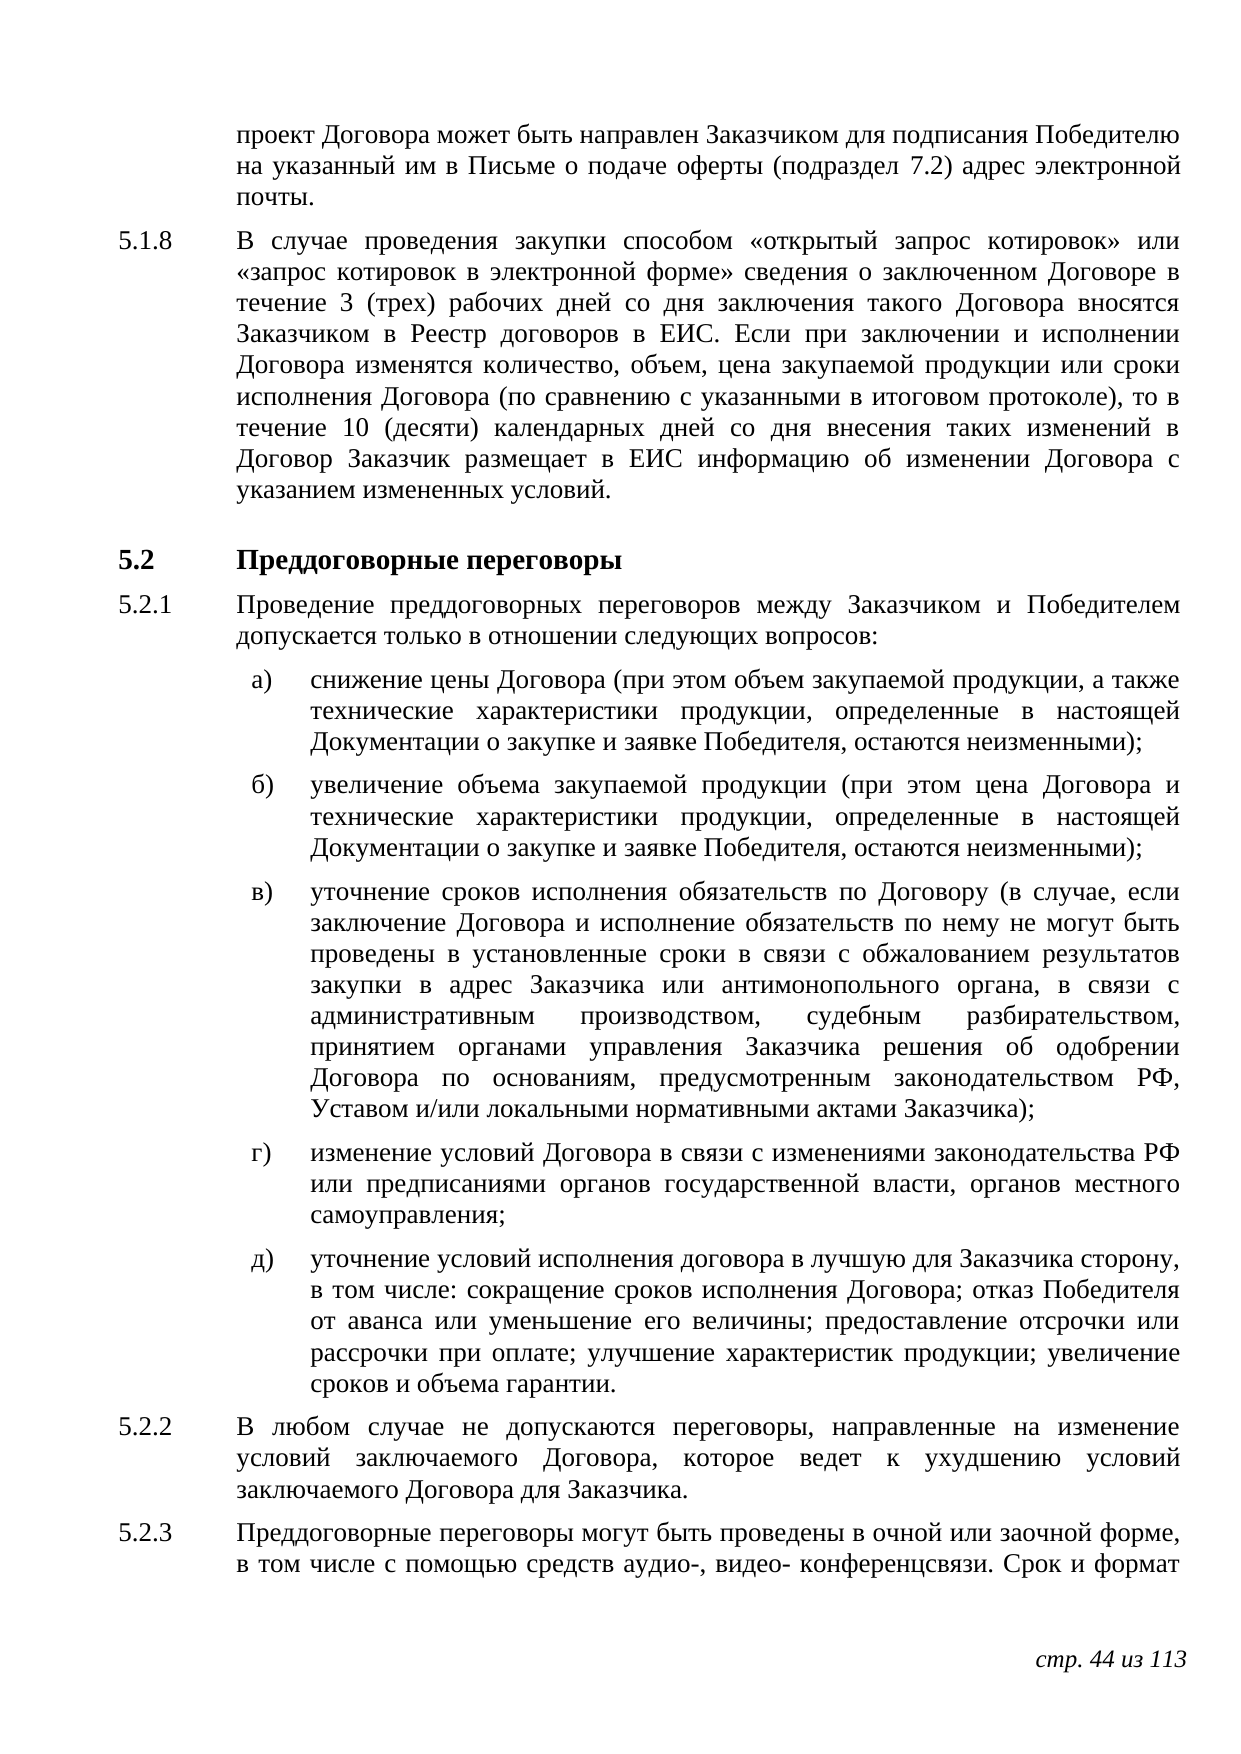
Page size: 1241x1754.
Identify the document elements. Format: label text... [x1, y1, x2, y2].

text изменение условий Договора в связи с изменениями законодательства РФ или предписаниями органов государственной власти, органов местного самоуправления; [251, 1136, 1181, 1230]
text снижение цены Договора (при этом объем закупаемой продукции, а также технические характеристики продукции, определенные в настоящей Документации о закупке и заявке Победителя, остаются неизменными); [251, 663, 1181, 756]
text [118, 1516, 1181, 1579]
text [118, 118, 1181, 212]
text уточнение сроков исполнения обязательств по Договору (в случае, если заключение Договора и исполнение обязательств по нему не могут быть проведены в установленные сроки в связи с обжалованием результатов закупки в адрес Заказчика или антимонопольного органа, в связи с административным производством, судебным разбирательством, принятием органами управления Заказчика решения об одобрении Договора по основаниям, предусмотренным законодательством РФ, Уставом и/или локальными нормативными актами Заказчика); [251, 874, 1181, 1124]
text увеличение объема закупаемой продукции (при этом цена Договора и технические характеристики продукции, определенные в настоящей Документации о закупке и заявке Победителя, остаются неизменными); [251, 769, 1181, 862]
text Проведение преддоговорных переговоров между Заказчиком и Победителем допускается только в отношении следующих вопросов: [118, 588, 1181, 650]
text В случае проведения закупки способом «открытый запрос котировок» или «запрос котировок в электронной форме» сведения о заключенном Договоре в течение 3 (трех) рабочих дней со дня заключения такого Договора вносятся Заказчиком в Реестр договоров в ЕИС. Если при заключении и исполнении Договора изменятся количество, объем, цена закупаемой продукции или сроки исполнения Договора (по сравнению с указанными в итоговом протоколе), то в течение 10 (десяти) календарных дней со дня внесения таких изменений в Договор Заказчик размещает в ЕИС информацию об изменении Договора с указанием измененных условий. [118, 224, 1181, 504]
subtitle Преддоговорные переговоры [118, 542, 1181, 575]
text уточнение условий исполнения договора в лучшую для Заказчика сторону, в том числе: сокращение сроков исполнения Договора; отказ Победителя от аванса или уменьшение его величины; предоставление отсрочки или рассрочки при оплате; улучшение характеристик продукции; увеличение сроков и объема гарантии. [251, 1242, 1181, 1398]
text В любом случае не допускаются переговоры, направленные на изменение условий заключаемого Договора, которое ведет к ухудшению условий заключаемого Договора для Заказчика. [118, 1410, 1181, 1504]
